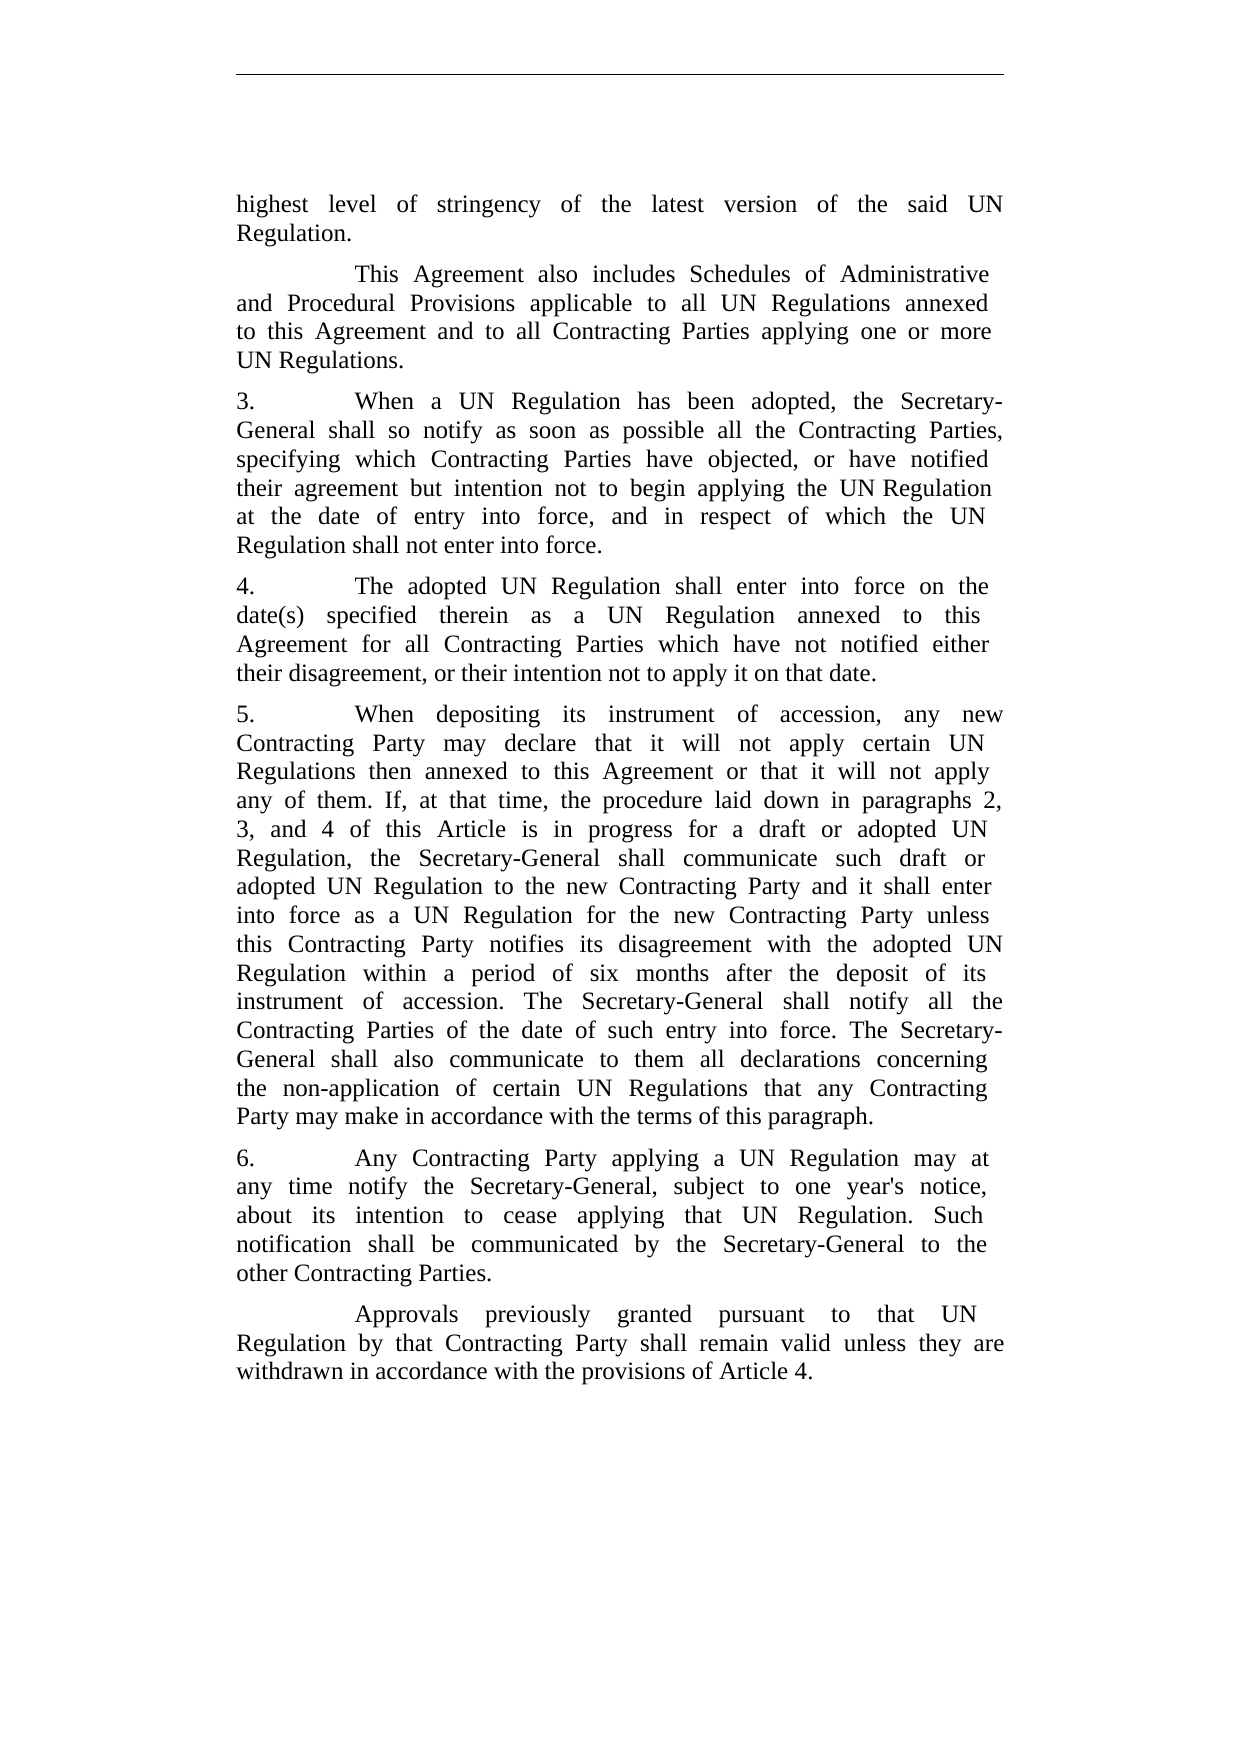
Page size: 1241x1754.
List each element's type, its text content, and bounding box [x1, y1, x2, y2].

text 4. The adopted UN Regulation shall enter into force on the date(s) specified therein as a UN Regulation annexed to this Agreement for all Contracting Parties which have not notified either their disagreement, or their intention not to apply it on that date. [236, 571, 1004, 686]
text 3. When a UN Regulation has been adopted, the Secretary- General shall so notify as soon as possible all the Contracting Parties, specifying which Contracting Parties have objected, or have notified their agreement but intention not to begin applying the UN Regulation at the date of entry into force, and in respect of which the UN Regulation shall not enter into force. [236, 386, 1004, 559]
text 5. When depositing its instrument of accession, any new Contracting Party may declare that it will not apply certain UN Regulations then annexed to this Agreement or that it will not apply any of them. If, at that time, the procedure laid down in paragraphs 2, 3, and 4 of this Article is in progress for a draft or adopted UN Regulation, the Secretary-General shall communicate such draft or adopted UN Regulation to the new Contracting Party and it shall enter into force as a UN Regulation for the new Contracting Party unless this Contracting Party notifies its disagreement with the adopted UN Regulation within a period of six months after the deposit of its instrument of accession. The Secretary-General shall notify all the Contracting Parties of the date of such entry into force. The Secretary- General shall also communicate to them all declarations concerning the non-application of certain UN Regulations that any Contracting Party may make in accordance with the terms of this paragraph. [236, 699, 1004, 1130]
text This Agreement also includes Schedules of Administrative and Procedural Provisions applicable to all UN Regulations annexed to this Agreement and to all Contracting Parties applying one or more UN Regulations. [236, 259, 1004, 374]
text highest level of stringency of the latest version of the said UN Regulation. [236, 189, 1004, 246]
text Approvals previously granted pursuant to that UN Regulation by that Contracting Party shall remain valid unless they are withdrawn in accordance with the provisions of Article 4. [236, 1299, 1004, 1385]
text 6. Any Contracting Party applying a UN Regulation may at any time notify the Secretary-General, subject to one year's notice, about its intention to cease applying that UN Regulation. Such notification shall be communicated by the Secretary-General to the other Contracting Parties. [236, 1143, 1004, 1286]
